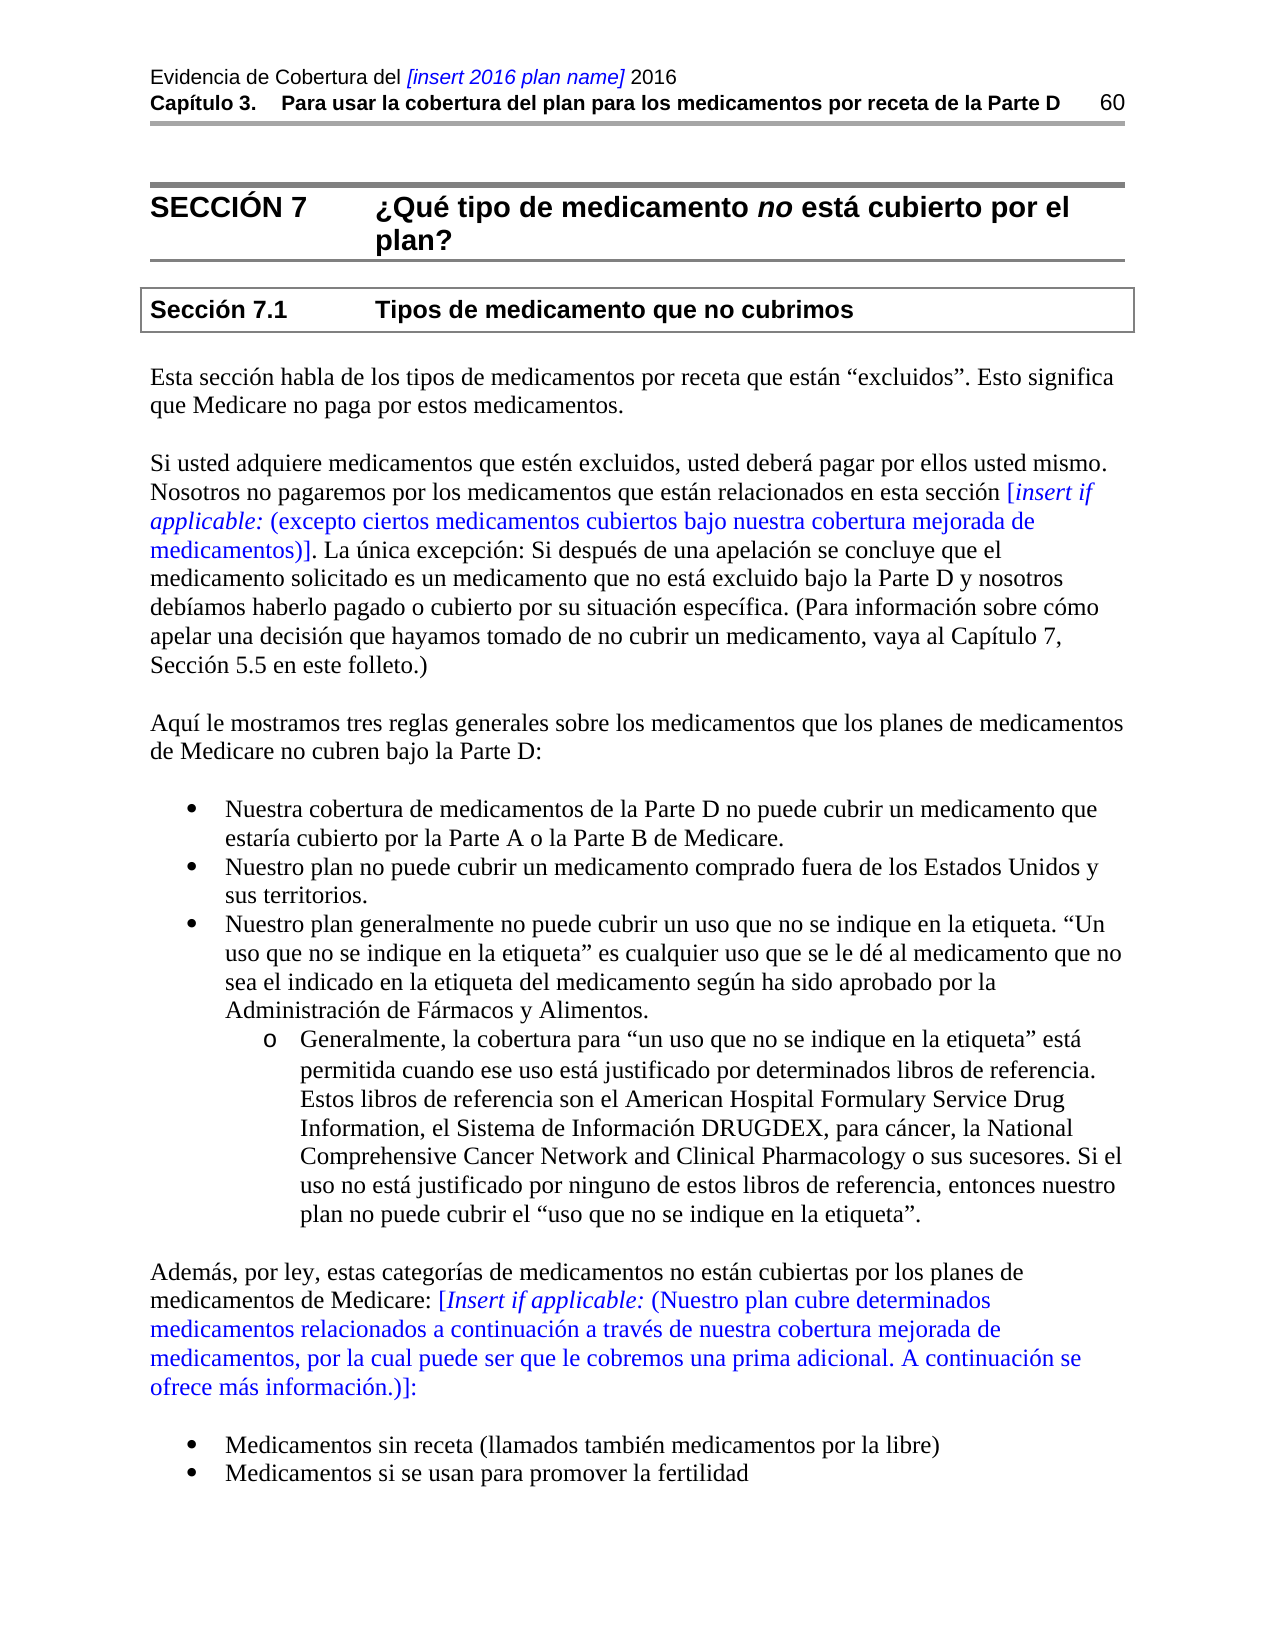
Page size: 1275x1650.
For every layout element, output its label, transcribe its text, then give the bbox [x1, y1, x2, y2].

text Esta sección habla de los tipos de medicamentos por receta que están “excluidos”. Esto significa que Medicare no paga por estos medicamentos. [150, 362, 1125, 419]
text Aquí le mostramos tres reglas generales sobre los medicamentos que los planes de medicamentos de Medicare no cubren bajo la Parte D: [150, 708, 1125, 765]
text Además, por ley, estas categorías de medicamentos no están cubiertas por los planes de medicamentos de Medicare: [Insert if applicable: (Nuestro plan cubre determinados medicamentos relacionados a continuación a través de nuestra cobertura mejorada de medicamentos, por la cual puede ser que le cobremos una prima adicional. A continuación se ofrece más información.)]: [150, 1257, 1125, 1401]
list Medicamentos sin receta (llamados también medicamentos por la libre) [187, 1430, 1125, 1458]
subtitle Sección 7.1 Tipos de medicamento que no cubrimos [142, 289, 1133, 331]
text Si usted adquiere medicamentos que estén excluidos, usted deberá pagar por ellos usted mismo. Nosotros no pagaremos por los medicamentos que están relacionados en esta sección [insert if applicable: (excepto ciertos medicamentos cubiertos bajo nuestra cobertura mejorada de medicamentos)]. La única excepción: Si después de una apelación se concluye que el medicamento solicitado es un medicamento que no está excluido bajo la Parte D y nosotros debíamos haberlo pagado o cubierto por su situación específica. (Para información sobre cómo apelar una decisión que hayamos tomado de no cubrir un medicamento, vaya al Capítulo 7, Sección 5.5 en este folleto.) [150, 448, 1125, 678]
list Nuestra cobertura de medicamentos de la Parte D no puede cubrir un medicamento que estaría cubierto por la Parte A o la Parte B de Medicare. [187, 794, 1125, 852]
subtitle SECCIÓN 7 ¿Qué tipo de medicamento no está cubierto por el plan? [150, 188, 1125, 259]
list Generalmente, la cobertura para “un uso que no se indique en la etiqueta” está permitida cuando ese uso está justificado por determinados libros de referencia. Estos libros de referencia son el American Hospital Formulary Service Drug Information, el Sistema de Información DRUGDEX, para cáncer, la National Comprehensive Cancer Network and Clinical Pharmacology o sus sucesores. Si el uso no está justificado por ninguno de estos libros de referencia, entonces nuestro plan no puede cubrir el “uso que no se indique en la etiqueta”. [262, 1024, 1125, 1228]
list Nuestro plan no puede cubrir un medicamento comprado fuera de los Estados Unidos y sus territorios. [187, 852, 1125, 909]
list Nuestro plan generalmente no puede cubrir un uso que no se indique en la etiqueta. “Un uso que no se indique en la etiqueta” es cualquier uso que se le dé al medicamento que no sea el indicado en la etiqueta del medicamento según ha sido aprobado por la Administración de Fármacos y Alimentos. [187, 909, 1125, 1024]
